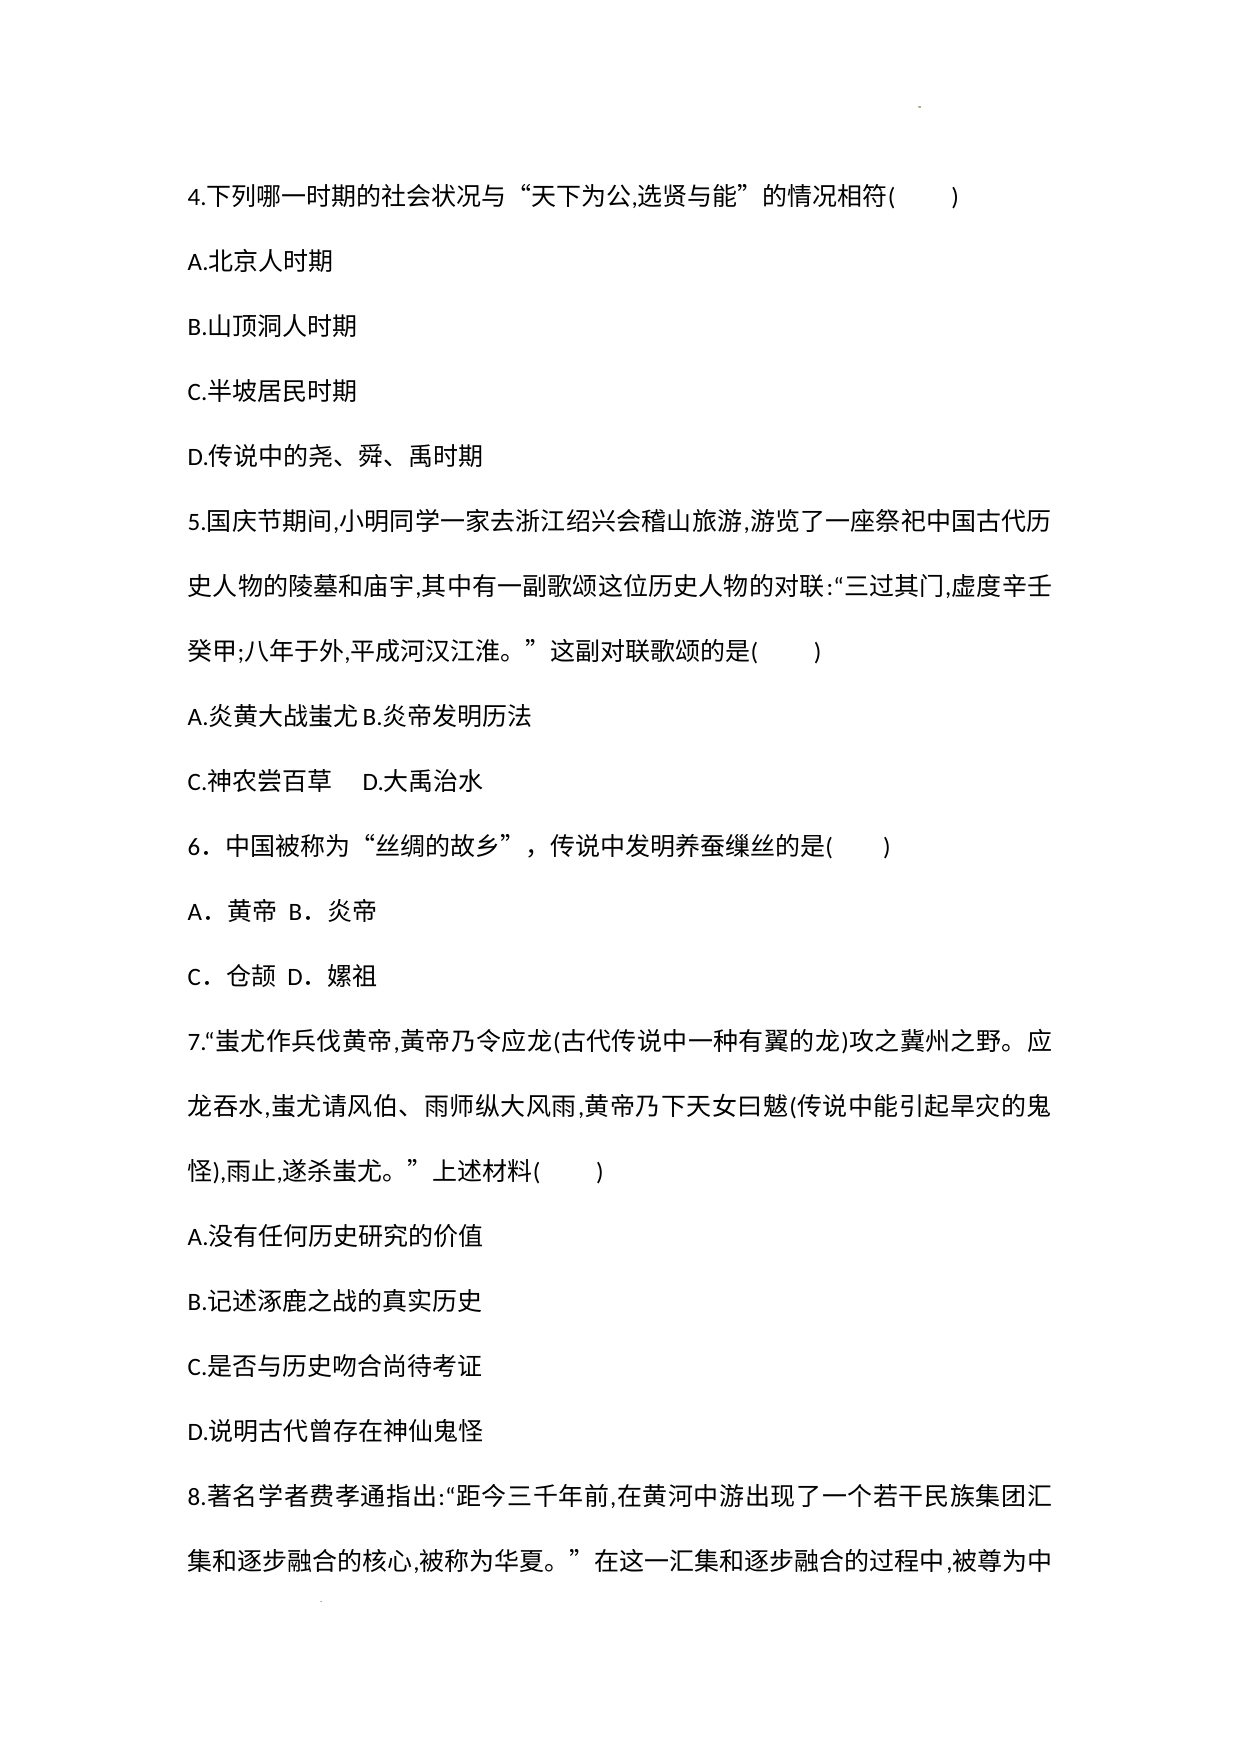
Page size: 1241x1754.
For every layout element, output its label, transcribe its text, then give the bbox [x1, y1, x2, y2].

list A.北京人时期 [187, 227, 1053, 292]
list C．仓颉 D．嫘祖 [187, 942, 1053, 1007]
list 5.国庆节期间,小明同学一家去浙江绍兴会稽山旅游,游览了一座祭祀中国古代历史人物的陵墓和庙宇,其中有一副歌颂这位历史人物的对联:“三过其门,虚度辛壬癸甲;八年于外,平成河汉江淮。”这副对联歌颂的是( ) [187, 487, 1053, 682]
list A．黄帝 B．炎帝 [187, 877, 1053, 942]
list A.炎黄大战蚩尤 B.炎帝发明历法 [187, 682, 1053, 747]
list 4.下列哪一时期的社会状况与“天下为公,选贤与能”的情况相符( ) [187, 162, 1053, 227]
list C.是否与历史吻合尚待考证 [187, 1332, 1053, 1397]
list 6．中国被称为“丝绸的故乡”，传说中发明养蚕缫丝的是( ) [187, 812, 1053, 877]
list B.山顶洞人时期 [187, 292, 1053, 357]
list C.半坡居民时期 [187, 357, 1053, 422]
list C.神农尝百草 D.大禹治水 [187, 747, 1053, 812]
list D.传说中的尧、舜、禹时期 [187, 422, 1053, 487]
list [187, 1462, 1053, 1592]
list 7.“蚩尤作兵伐黄帝,黃帝乃令应龙(古代传说中一种有翼的龙)攻之冀州之野。应龙吞水,蚩尤请风伯、雨师纵大风雨,黄帝乃下天女曰魃(传说中能引起旱灾的鬼怪),雨止,遂杀蚩尤。”上述材料( ) [187, 1007, 1053, 1202]
list B.记述涿鹿之战的真实历史 [187, 1267, 1053, 1332]
list A.没有任何历史研究的价值 [187, 1202, 1053, 1267]
list D.说明古代曾存在神仙鬼怪 [187, 1397, 1053, 1462]
